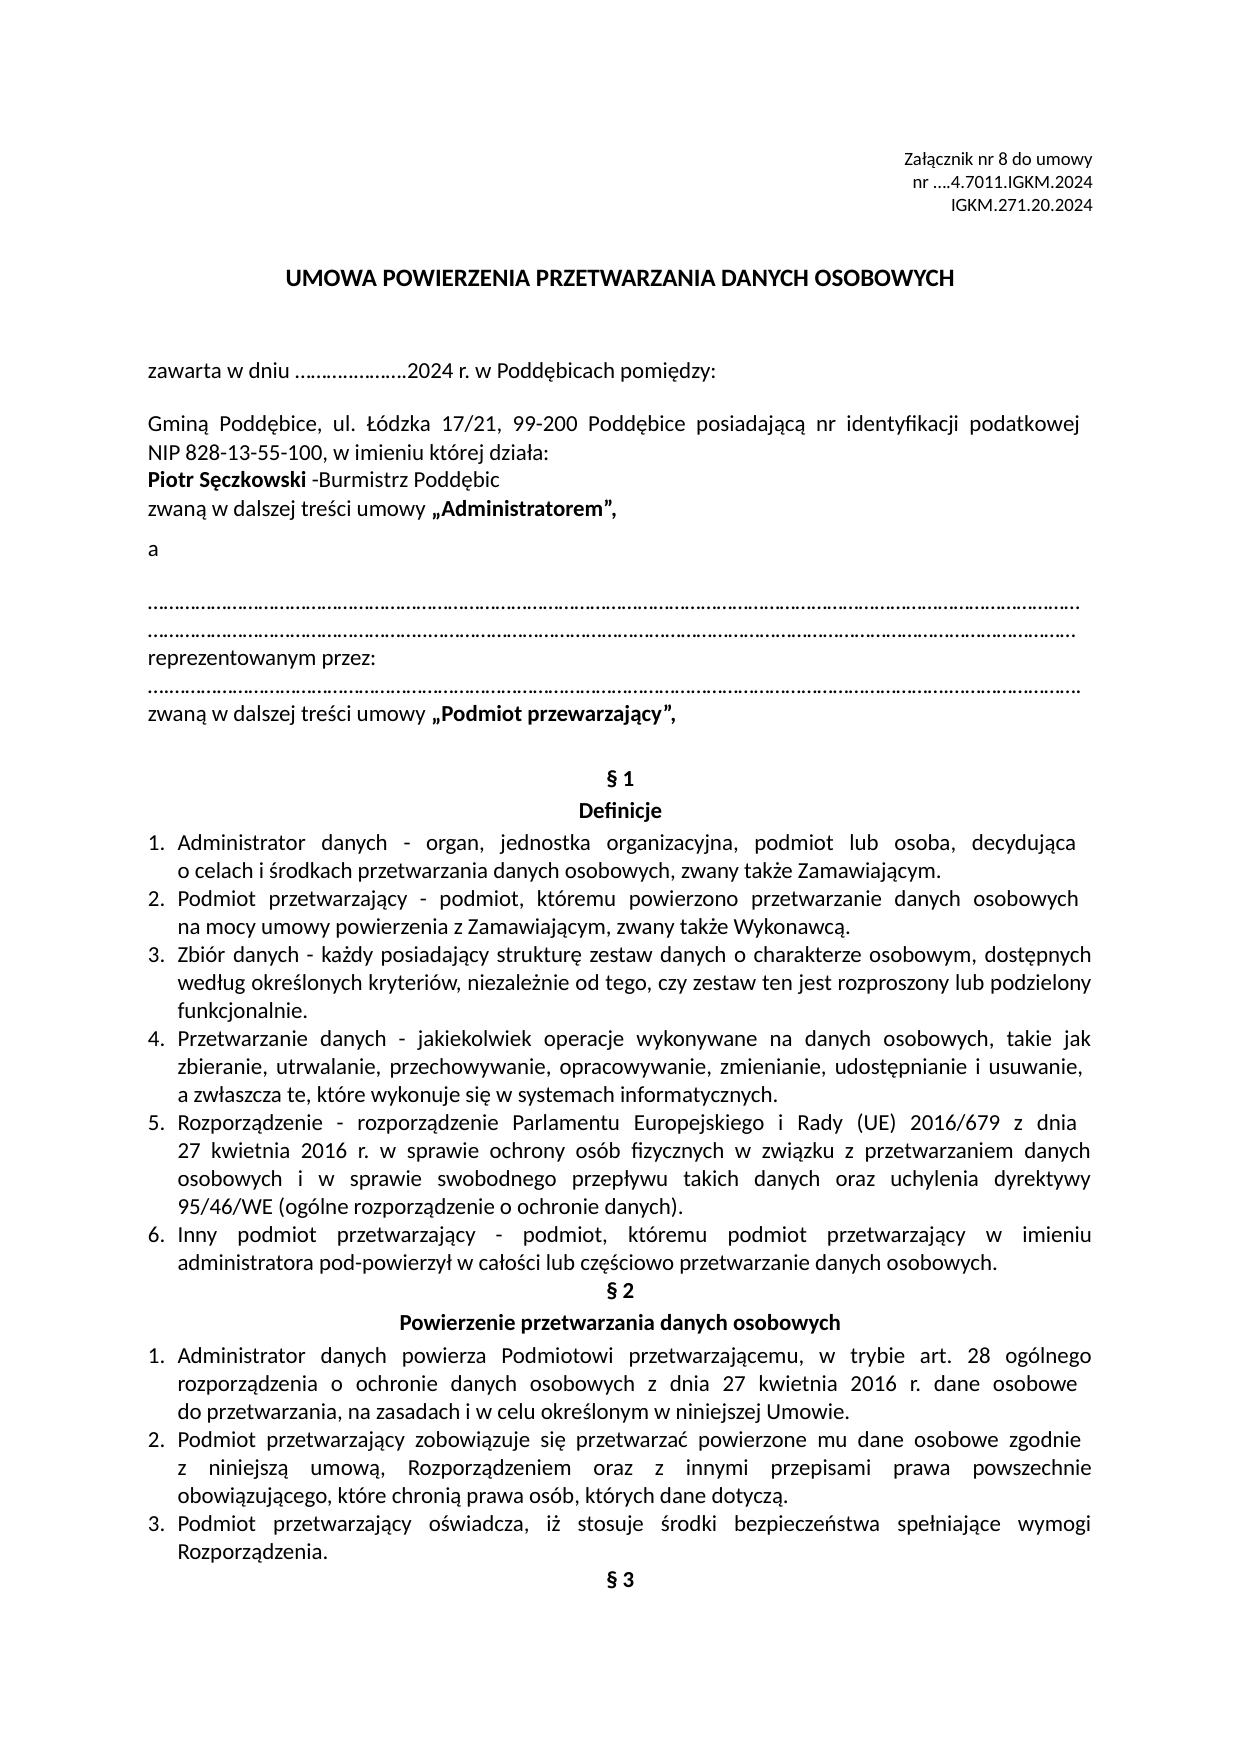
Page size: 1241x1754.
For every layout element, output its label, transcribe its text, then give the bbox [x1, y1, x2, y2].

text IGKM.271.20.2024 [148, 193, 1093, 216]
text Definicje [148, 796, 1093, 824]
text Powierzenie przetwarzania danych osobowych [148, 1308, 1093, 1337]
list Podmiot przetwarzający - podmiot, któremu powierzono przetwarzanie danych osobowych na mocy umowy powierzenia z Zamawiającym, zwany także Wykonawcą. [148, 884, 1093, 940]
text ….………………………………………………………………………………………………………………………………….……………………. [148, 671, 1093, 699]
list Podmiot przetwarzający oświadcza, iż stosuje środki bezpieczeństwa spełniające wymogi Rozporządzenia. [148, 1509, 1093, 1565]
text § 1 [148, 764, 1093, 792]
text nr ….4.7011.IGKM.2024 [148, 171, 1093, 193]
text zawarta w dniu ………..……….2024 r. w Poddębicach pomiędzy: [148, 357, 1093, 384]
list Przetwarzanie danych - jakiekolwiek operacje wykonywane na danych osobowych, takie jak zbieranie, utrwalanie, przechowywanie, opracowywanie, zmienianie, udostępnianie i usuwanie, a zwłaszcza te, które wykonuje się w systemach informatycznych. [148, 1024, 1093, 1108]
list Rozporządzenie - rozporządzenie Parlamentu Europejskiego i Rady (UE) 2016/679 z dnia 27 kwietnia 2016 r. w sprawie ochrony osób fizycznych w związku z przetwarzaniem danych osobowych i w sprawie swobodnego przepływu takich danych oraz uchylenia dyrektywy 95/46/WE (ogólne rozporządzenie o ochronie danych). [148, 1108, 1093, 1220]
list Administrator danych - organ, jednostka organizacyjna, podmiot lub osoba, decydująca o celach i środkach przetwarzania danych osobowych, zwany także Zamawiającym. [148, 828, 1093, 884]
text UMOWA POWIERZENIA PRZETWARZANIA DANYCH OSOBOWYCH [148, 262, 1093, 293]
text …………………………………………………………………………………………………………………………………………………………………………………………………………..…………………………………………………………………………………………………………… [148, 587, 1093, 643]
text reprezentowanym przez: [148, 643, 1093, 671]
text Gminą Poddębice, ul. Łódzka 17/21, 99-200 Poddębice posiadającą nr identyfikacji podatkowej NIP 828-13-55-100, w imieniu której działa: [148, 409, 1093, 466]
text zwaną w dalszej treści umowy „Podmiot przewarzający”, [148, 699, 1093, 727]
text Załącznik nr 8 do umowy [148, 148, 1093, 171]
list Inny podmiot przetwarzający - podmiot, któremu podmiot przetwarzający w imieniu administratora pod-powierzył w całości lub częściowo przetwarzanie danych osobowych. [148, 1220, 1093, 1276]
list Zbiór danych - każdy posiadający strukturę zestaw danych o charakterze osobowym, dostępnych według określonych kryteriów, niezależnie od tego, czy zestaw ten jest rozproszony lub podzielony funkcjonalnie. [148, 940, 1093, 1024]
text a [148, 534, 1093, 562]
text zwaną w dalszej treści umowy „Administratorem”, [148, 494, 1093, 522]
list Podmiot przetwarzający zobowiązuje się przetwarzać powierzone mu dane osobowe zgodnie z niniejszą umową, Rozporządzeniem oraz z innymi przepisami prawa powszechnie obowiązującego, które chronią prawa osób, których dane dotyczą. [148, 1425, 1093, 1509]
text Piotr Sęczkowski -Burmistrz Poddębic [148, 466, 1093, 494]
list Administrator danych powierza Podmiotowi przetwarzającemu, w trybie art. 28 ogólnego rozporządzenia o ochronie danych osobowych z dnia 27 kwietnia 2016 r. dane osobowe do przetwarzania, na zasadach i w celu określonym w niniejszej Umowie. [148, 1341, 1093, 1425]
text § 2 [148, 1276, 1093, 1304]
text § 3 [148, 1565, 1093, 1593]
